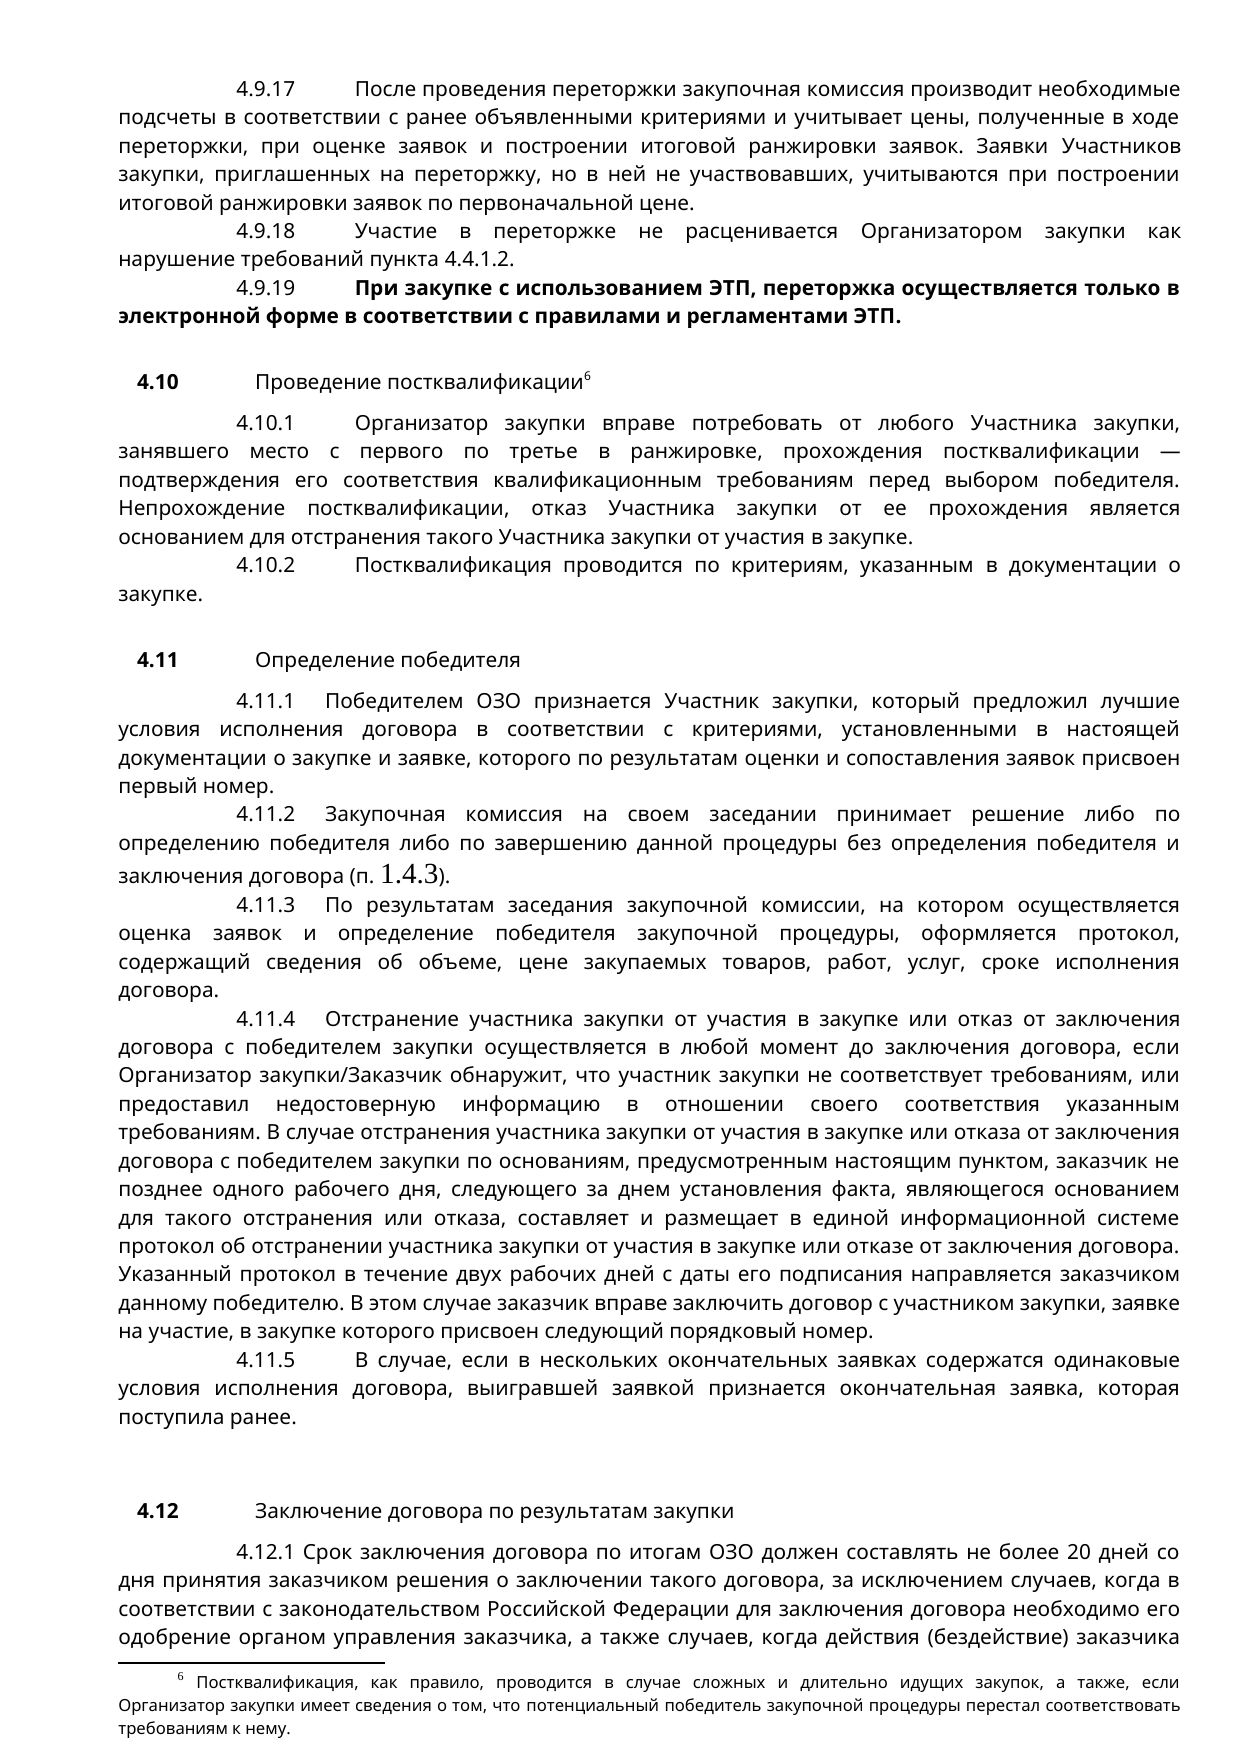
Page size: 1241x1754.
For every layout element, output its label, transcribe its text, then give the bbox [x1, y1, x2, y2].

subtitle Заключение договора по результатам закупки [137, 1496, 1181, 1524]
list При закупке с использованием ЭТП, переторжка осуществляется только в электронной форме в соответствии с правилами и регламентами ЭТП. [118, 273, 1181, 330]
list По результатам заседания закупочной комиссии, на котором осуществляется оценка заявок и определение победителя закупочной процедуры, оформляется протокол, содержащий сведения об объеме, цене закупаемых товаров, работ, услуг, сроке исполнения договора. [118, 890, 1181, 1004]
subtitle Определение победителя [137, 645, 1181, 673]
list Победителем ОЗО признается Участник закупки, который предложил лучшие условия исполнения договора в соответствии с критериями, установленными в настоящей документации о закупке и заявке, которого по результатам оценки и сопоставления заявок присвоен первый номер. [118, 686, 1181, 799]
list Постквалификация проводится по критериям, указанным в документации о закупке. [118, 550, 1181, 607]
subtitle Проведение постквалификации [137, 367, 1181, 396]
list В случае, если в нескольких окончательных заявках содержатся одинаковые условия исполнения договора, выигравшей заявкой признается окончательная заявка, которая поступила ранее. [118, 1345, 1181, 1430]
list Закупочная комиссия на своем заседании принимает решение либо по определению победителя либо по завершению данной процедуры без определения победителя и заключения договора (п. 1.4.3). [118, 799, 1181, 890]
list Участие в переторжке не расценивается Организатором закупки как нарушение требований пункта 4.4.1.2. [118, 216, 1181, 273]
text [118, 1537, 1181, 1651]
list Организатор закупки вправе потребовать от любого Участника закупки, занявшего место с первого по третье в ранжировке, прохождения постквалификации — подтверждения его соответствия квалификационным требованиям перед выбором победителя. Непрохождение постквалификации, отказ Участника закупки от ее прохождения является основанием для отстранения такого Участника закупки от участия в закупке. [118, 408, 1181, 550]
list Отстранение участника закупки от участия в закупке или отказ от заключения договора с победителем закупки осуществляется в любой момент до заключения договора, если Организатор закупки/Заказчик обнаружит, что участник закупки не соответствует требованиям, или предоставил недостоверную информацию в отношении своего соответствия указанным требованиям. В случае отстранения участника закупки от участия в закупке или отказа от заключения договора с победителем закупки по основаниям, предусмотренным настоящим пунктом, заказчик не позднее одного рабочего дня, следующего за днем установления факта, являющегося основанием для такого отстранения или отказа, составляет и размещает в единой информационной системе протокол об отстранении участника закупки от участия в закупке или отказе от заключения договора. Указанный протокол в течение двух рабочих дней с даты его подписания направляется заказчиком данному победителю. В этом случае заказчик вправе заключить договор с участником закупки, заявке на участие, в закупке которого присвоен следующий порядковый номер. [118, 1004, 1181, 1345]
list После проведения переторжки закупочная комиссия производит необходимые подсчеты в соответствии с ранее объявленными критериями и учитывает цены, полученные в ходе переторжки, при оценке заявок и построении итоговой ранжировки заявок. Заявки Участников закупки, приглашенных на переторжку, но в ней не участвовавших, учитываются при построении итоговой ранжировки заявок по первоначальной цене. [118, 74, 1181, 216]
